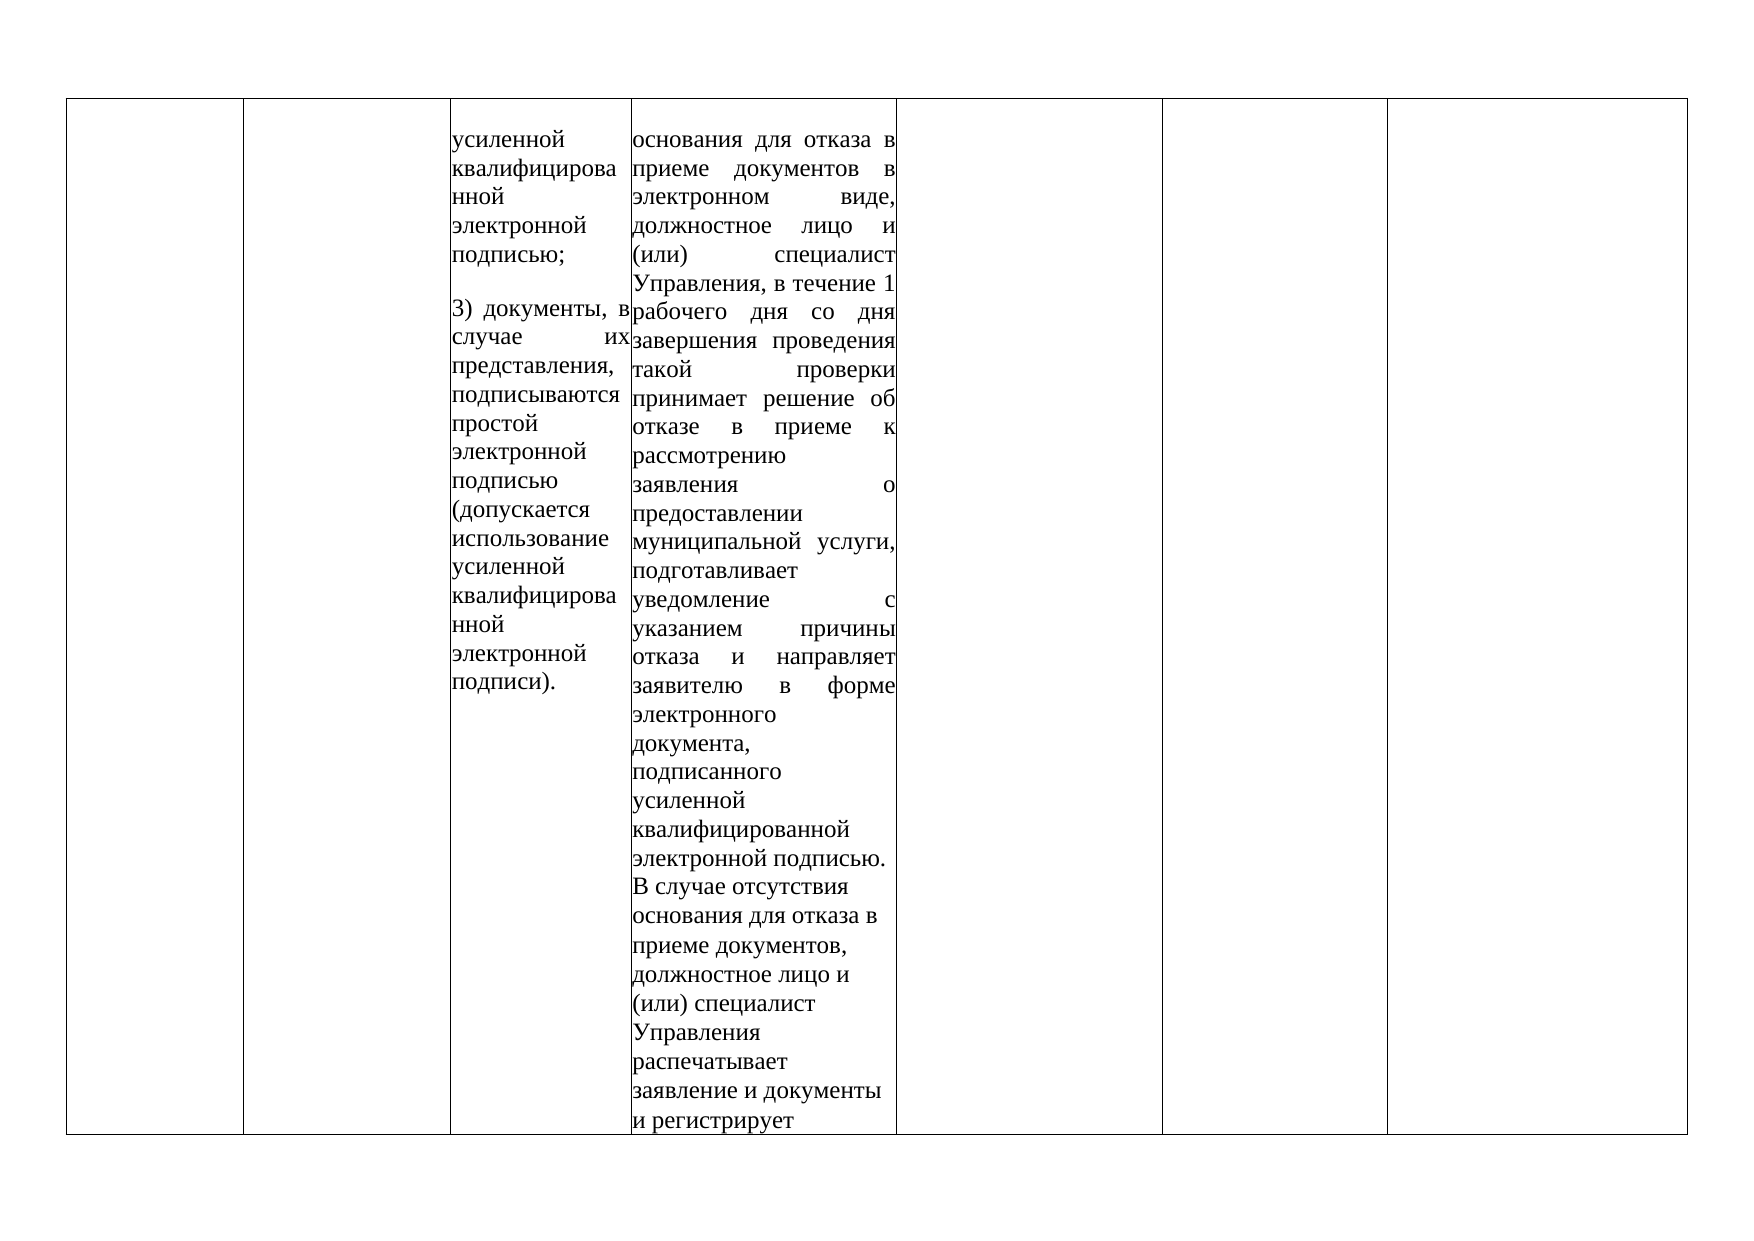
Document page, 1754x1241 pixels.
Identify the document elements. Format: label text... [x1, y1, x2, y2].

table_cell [1163, 99, 1387, 1134]
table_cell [1388, 99, 1687, 1134]
table_cell - [897, 99, 1162, 1134]
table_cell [451, 99, 631, 1134]
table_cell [244, 99, 450, 1134]
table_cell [632, 99, 896, 1134]
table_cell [67, 99, 243, 1134]
